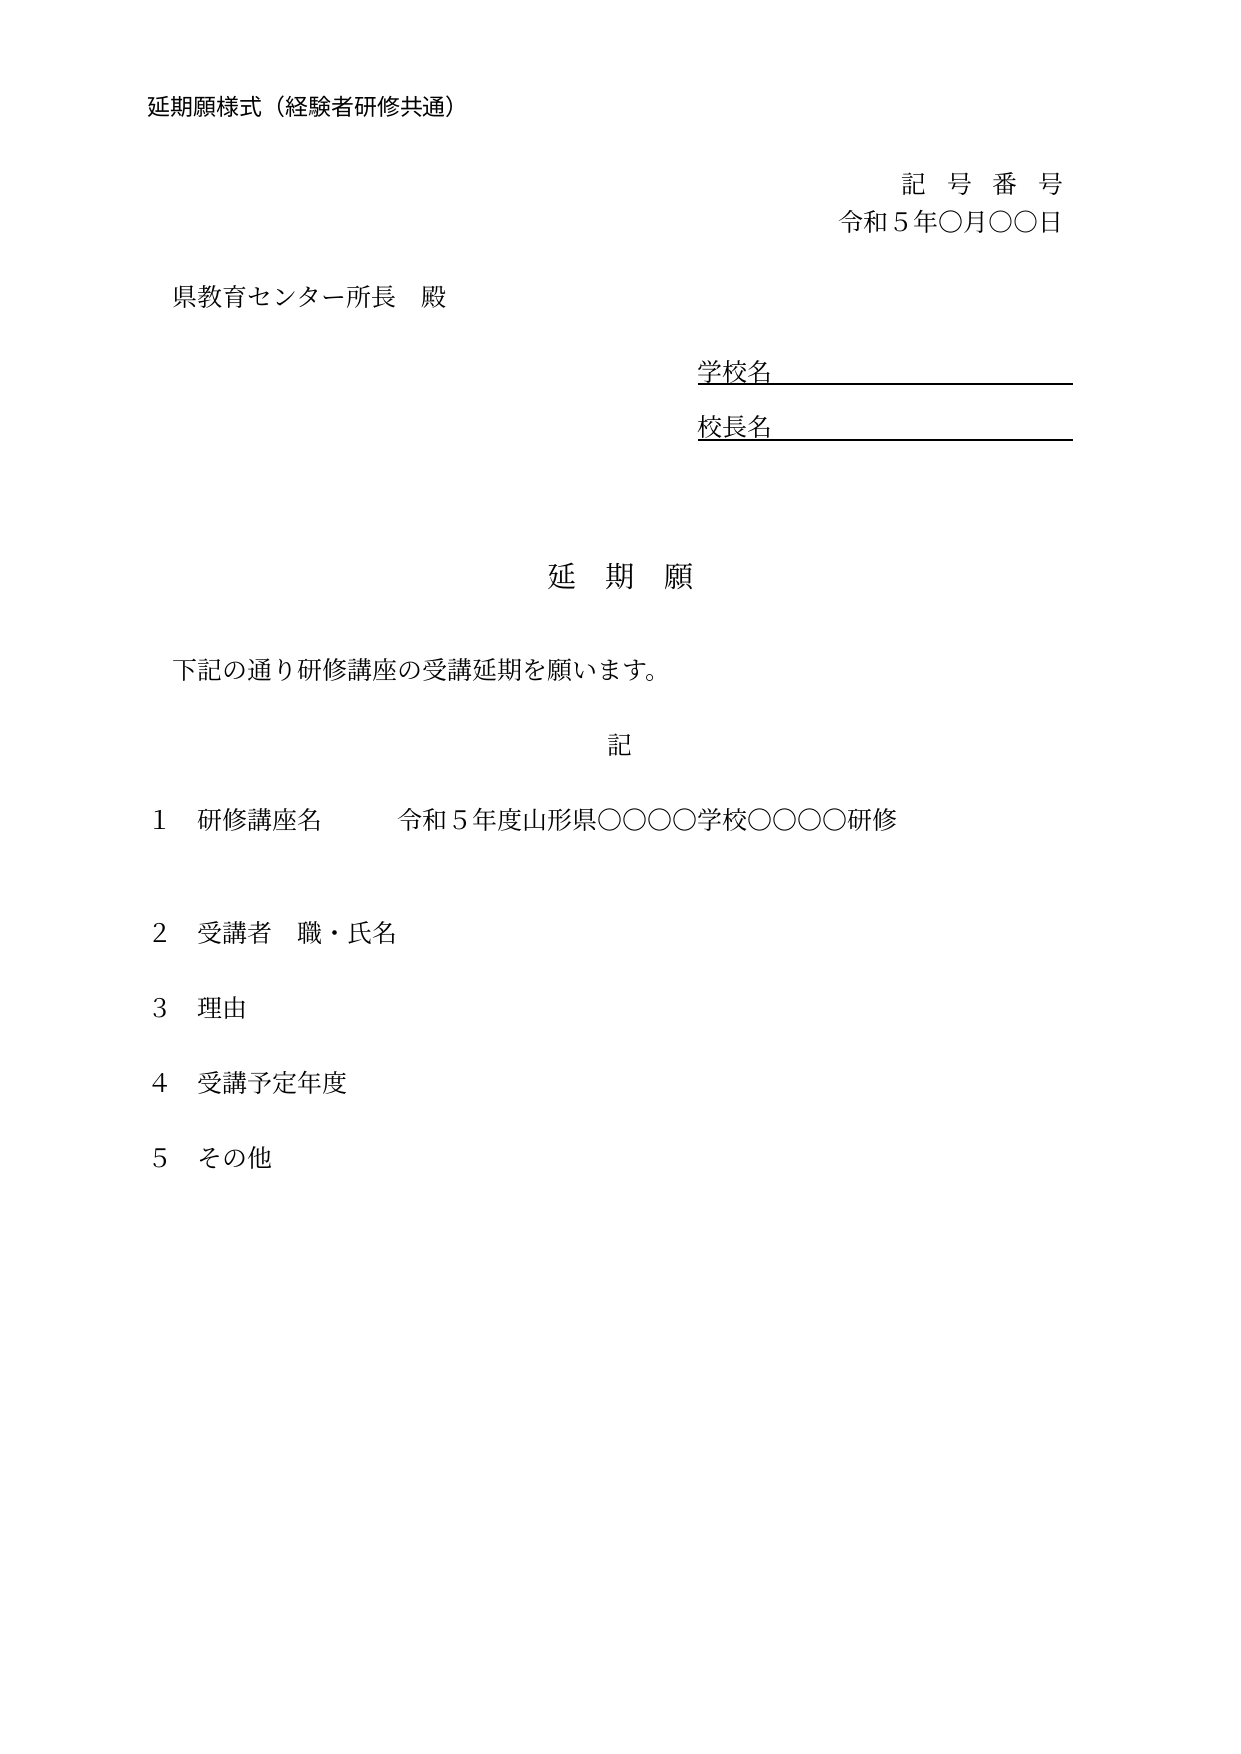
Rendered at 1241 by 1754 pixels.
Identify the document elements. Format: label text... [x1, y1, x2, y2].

text 校長名 [148, 407, 1092, 445]
text 延 期 願 [148, 538, 1092, 613]
text １ 研修講座名 令和５年度山形県〇〇〇〇学校〇〇〇〇研修 [148, 800, 1092, 838]
subtitle 記 [148, 725, 1092, 763]
text 令和５年〇月○○日 [148, 202, 1063, 239]
text 下記の通り研修講座の受講延期を願います。 [148, 650, 1092, 688]
text ５ その他 [148, 1138, 1092, 1175]
text ４ 受講予定年度 [148, 1063, 1092, 1100]
text 記号番号 [148, 164, 1063, 202]
text 学校名 [148, 352, 1092, 389]
text 県教育センター所長 殿 [148, 277, 1092, 314]
text ３ 理由 [148, 988, 1092, 1025]
text ２ 受講者 職・氏名 [148, 913, 1092, 950]
